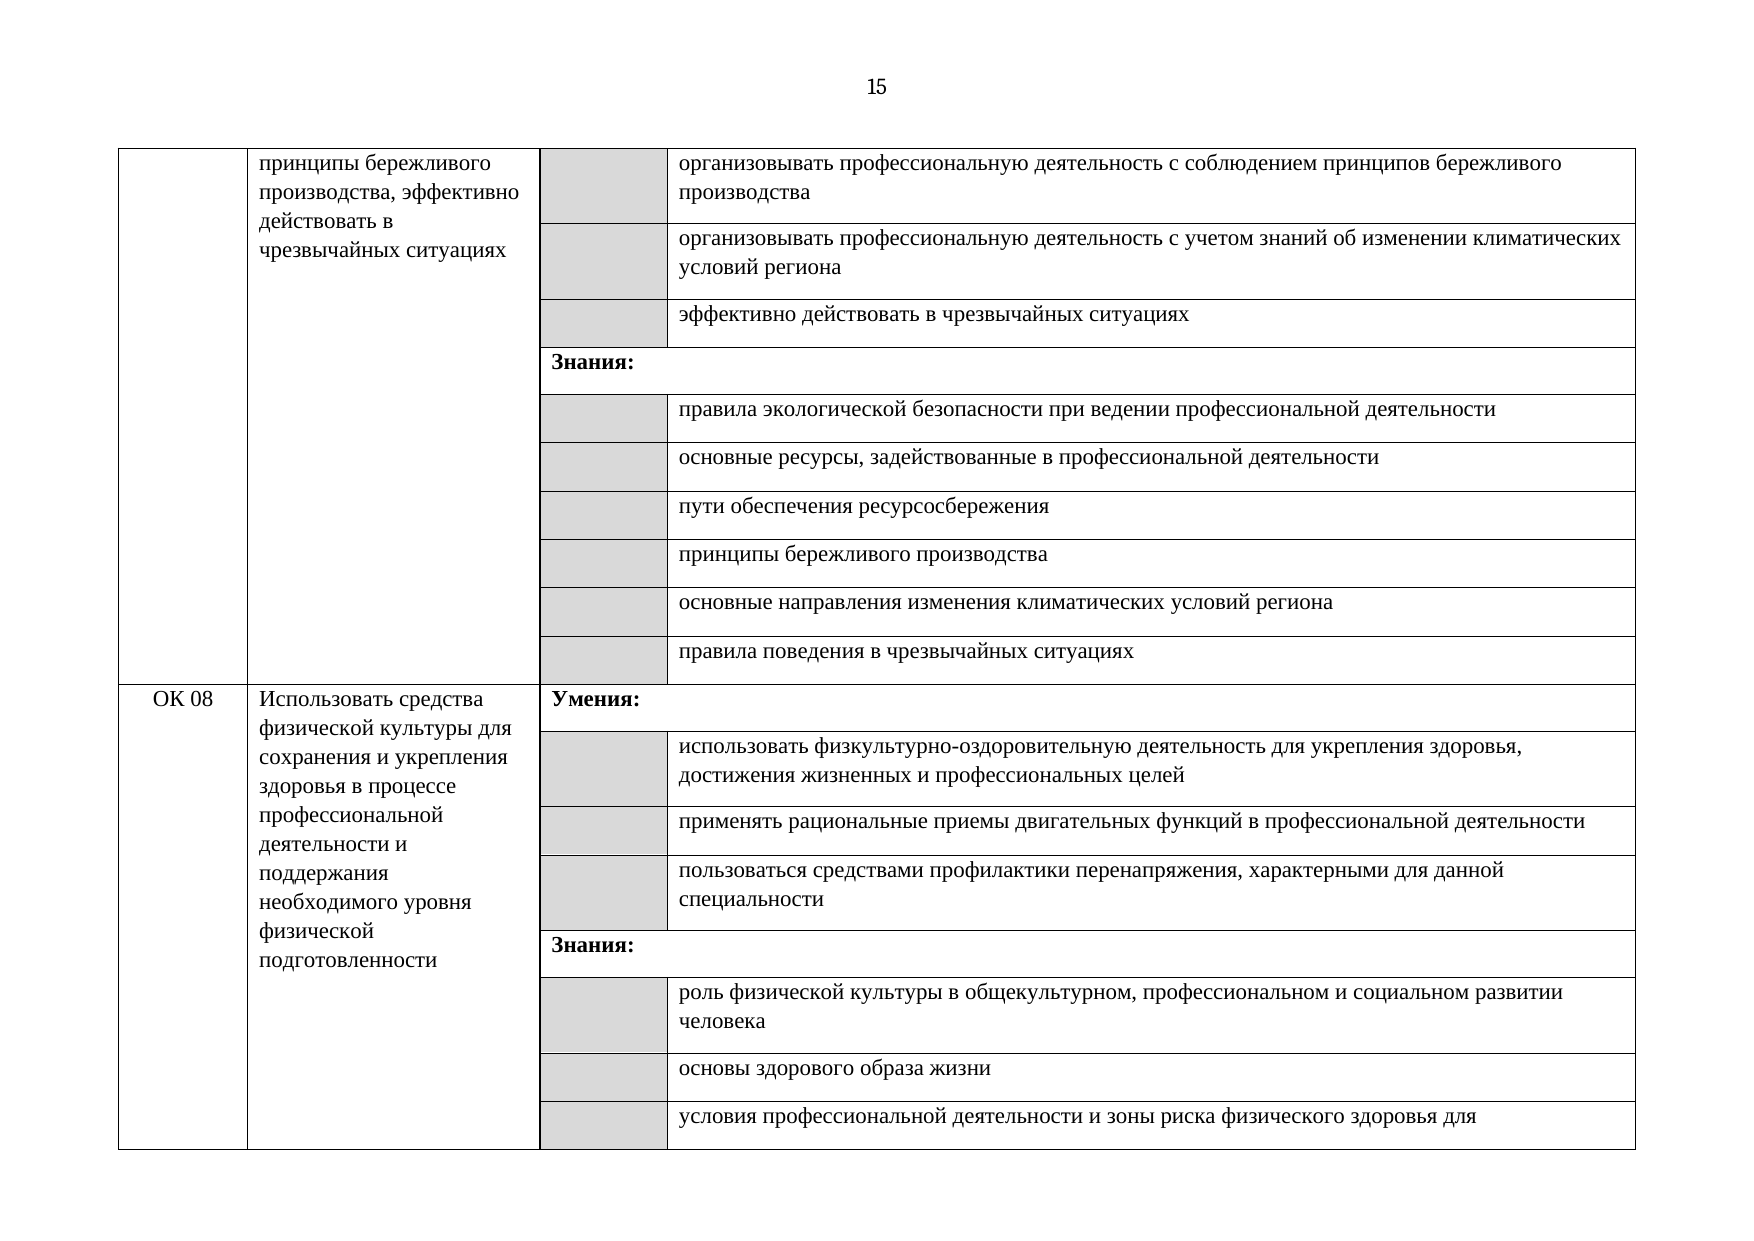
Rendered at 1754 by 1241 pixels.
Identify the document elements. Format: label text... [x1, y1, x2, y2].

table_cell [541, 588, 667, 636]
table_cell [541, 978, 667, 1052]
table_cell пользоваться средствами профилактики перенапряжения, характерными для данной специальности [668, 856, 1635, 930]
table_cell [541, 395, 667, 442]
table_cell организовывать профессиональную деятельность с учетом знаний об изменении климатических условий региона [668, 224, 1635, 299]
table_cell [541, 443, 667, 491]
table_cell [541, 1102, 667, 1149]
table_cell [541, 1054, 667, 1101]
table_cell Умения: [541, 685, 1635, 731]
table_cell пути обеспечения ресурсосбережения [668, 492, 1635, 539]
table_cell [541, 807, 667, 854]
table_cell [541, 637, 667, 684]
table_cell основы здорового образа жизни [668, 1054, 1635, 1101]
table_cell [541, 224, 667, 299]
table_cell [541, 856, 667, 930]
table_cell [541, 540, 667, 587]
table_cell Знания: [541, 348, 1635, 394]
table_cell принципы бережливого производства [668, 540, 1635, 587]
table_cell использовать физкультурно-оздоровительную деятельность для укрепления здоровья, достижения жизненных и профессиональных целей [668, 732, 1635, 806]
table_cell [541, 300, 667, 347]
table_cell эффективно действовать в чрезвычайных ситуациях [668, 300, 1635, 347]
table_cell Знания: [541, 931, 1635, 977]
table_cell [668, 1102, 1635, 1149]
table_cell [541, 492, 667, 539]
table_cell ОК 08 [119, 685, 247, 1149]
table_cell [541, 732, 667, 806]
table_cell применять рациональные приемы двигательных функций в профессиональной деятельности [668, 807, 1635, 854]
table_cell роль физической культуры в общекультурном, профессиональном и социальном развитии человека [668, 978, 1635, 1052]
table_cell правила экологической безопасности при ведении профессиональной деятельности [668, 395, 1635, 442]
table_cell [541, 149, 667, 223]
table_cell основные ресурсы, задействованные в профессиональной деятельности [668, 443, 1635, 491]
table_cell Использовать средства физической культуры для сохранения и укрепления здоровья в процессе профессиональной деятельности и поддержания необходимого уровня физической подготовленности [248, 685, 539, 1149]
table_cell основные направления изменения климатических условий региона [668, 588, 1635, 636]
table_cell организовывать профессиональную деятельность с соблюдением принципов бережливого производства [668, 149, 1635, 223]
table_cell правила поведения в чрезвычайных ситуациях [668, 637, 1635, 684]
